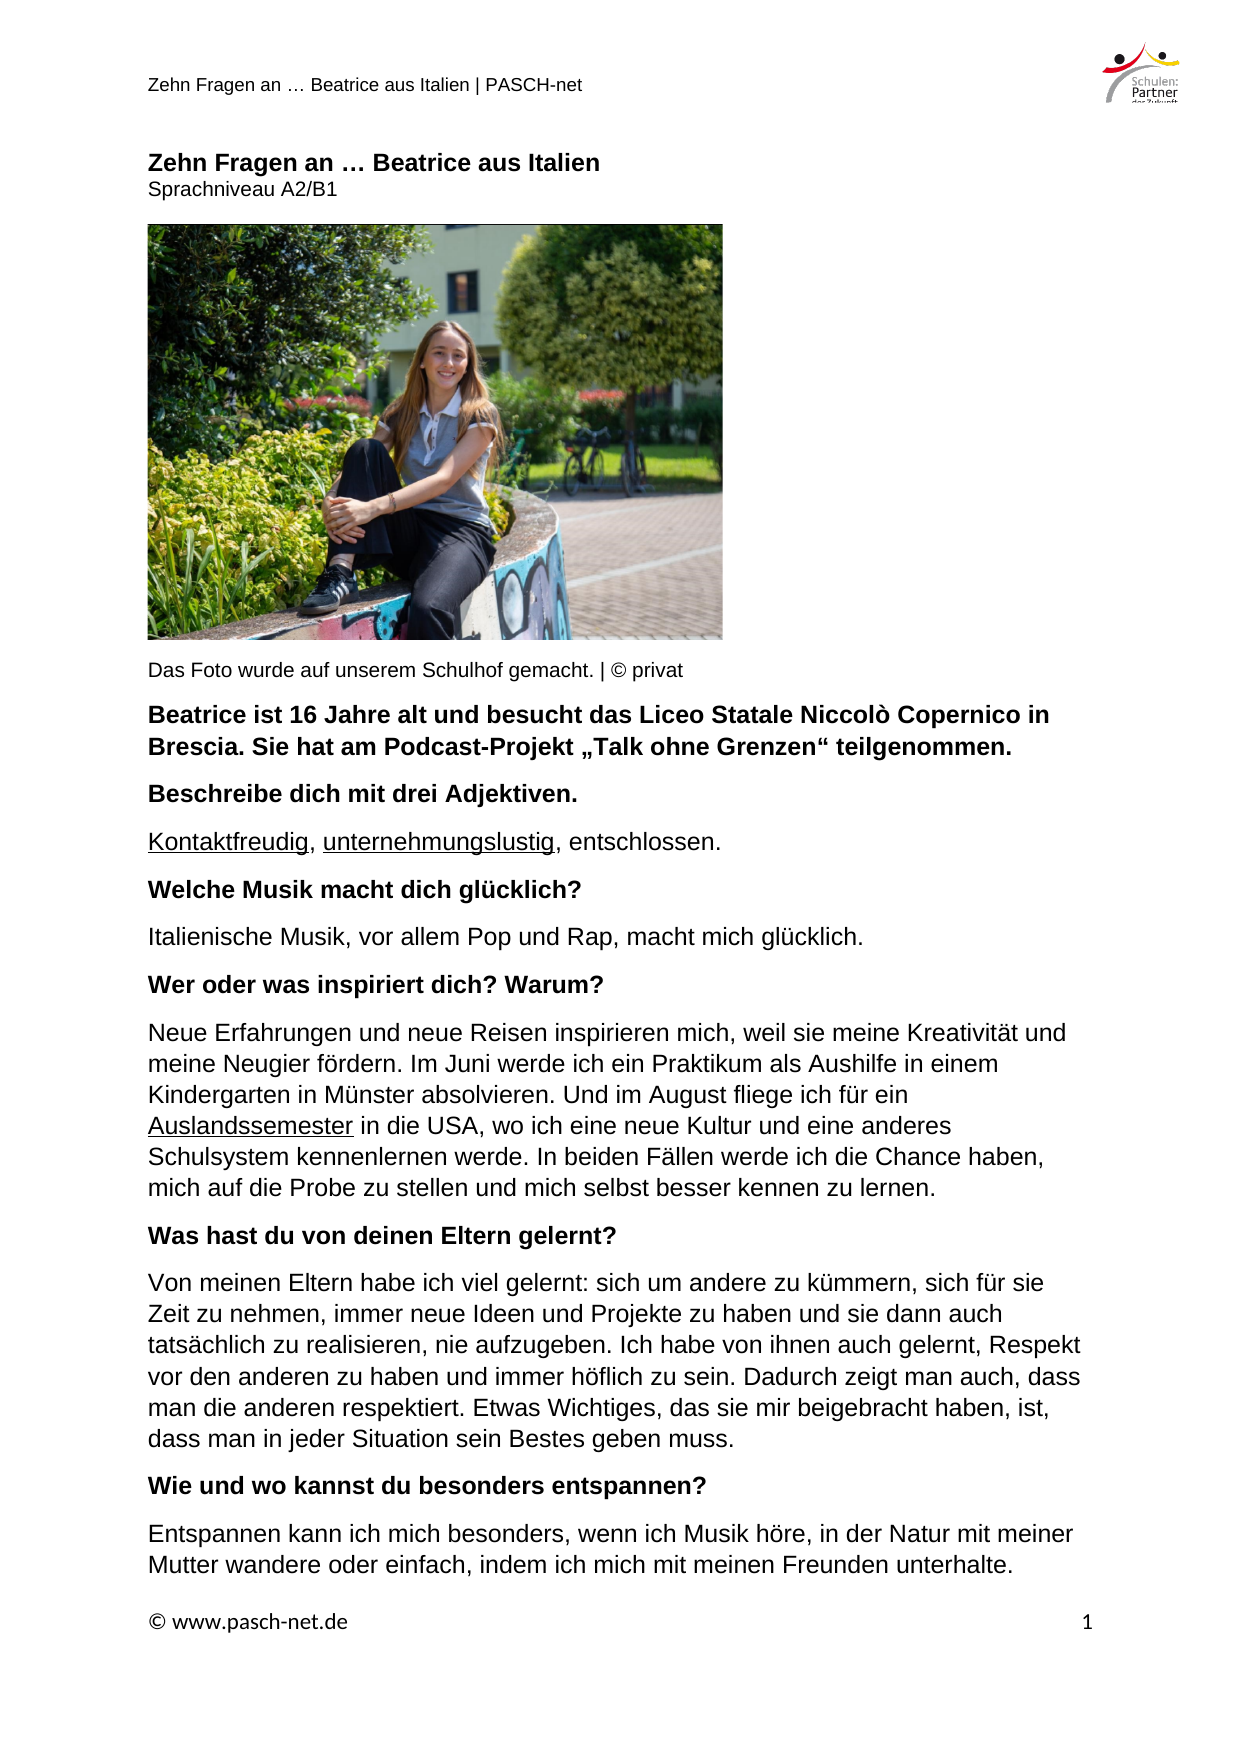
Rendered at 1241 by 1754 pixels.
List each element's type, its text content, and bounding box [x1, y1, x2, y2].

picture [147, 224, 723, 640]
text Kontaktfreudig, unternehmungslustig, entschlossen. [148, 827, 1093, 856]
text Wer oder was inspiriert dich? Warum? [148, 970, 1093, 999]
text Entspannen kann ich mich besonders, wenn ich Musik höre, in der Natur mit meiner Mutter wandere oder einfach, indem ich mich mit meinen Freunden unterhalte. [148, 1519, 1093, 1579]
text Wie und wo kannst du besonders entspannen? [148, 1471, 1093, 1500]
text Was hast du von deinen Eltern gelernt? [148, 1221, 1093, 1249]
text Das Foto wurde auf unserem Schulhof gemacht. | © privat [148, 658, 1093, 682]
text Italienische Musik, vor allem Pop und Rap, macht mich glücklich. [148, 922, 1093, 951]
text Sprachniveau A2/B1 [148, 176, 1093, 200]
text Beschreibe dich mit drei Adjektiven. [148, 779, 1093, 808]
text Zehn Fragen an … Beatrice aus Italien [148, 148, 1093, 176]
text Welche Musik macht dich glücklich? [148, 875, 1093, 903]
picture [1101, 42, 1180, 102]
text Neue Erfahrungen und neue Reisen inspirieren mich, weil sie meine Kreativität und meine Neugier fördern. Im Juni werde ich ein Praktikum als Aushilfe in einem Kindergarten in Münster absolvieren. Und im August fliege ich für ein Auslandssemester in die USA, wo ich eine neue Kultur und eine anderes Schulsystem kennenlernen werde. In beiden Fällen werde ich die Chance haben, mich auf die Probe zu stellen und mich selbst besser kennen zu lernen. [148, 1018, 1093, 1202]
text Beatrice ist 16 Jahre alt und besucht das Liceo Statale Niccolò Copernico in Brescia. Sie hat am Podcast-Projekt „Talk ohne Grenzen“ teilgenommen. [148, 701, 1093, 760]
text Von meinen Eltern habe ich viel gelernt: sich um andere zu kümmern, sich für sie Zeit zu nehmen, immer neue Ideen und Projekte zu haben und sie dann auch tatsächlich zu realisieren, nie aufzugeben. Ich habe von ihnen auch gelernt, Respekt vor den anderen zu haben und immer höflich zu sein. Dadurch zeigt man auch, dass man die anderen respektiert. Etwas Wichtiges, das sie mir beigebracht haben, ist, dass man in jeder Situation sein Bestes geben muss. [148, 1268, 1093, 1452]
